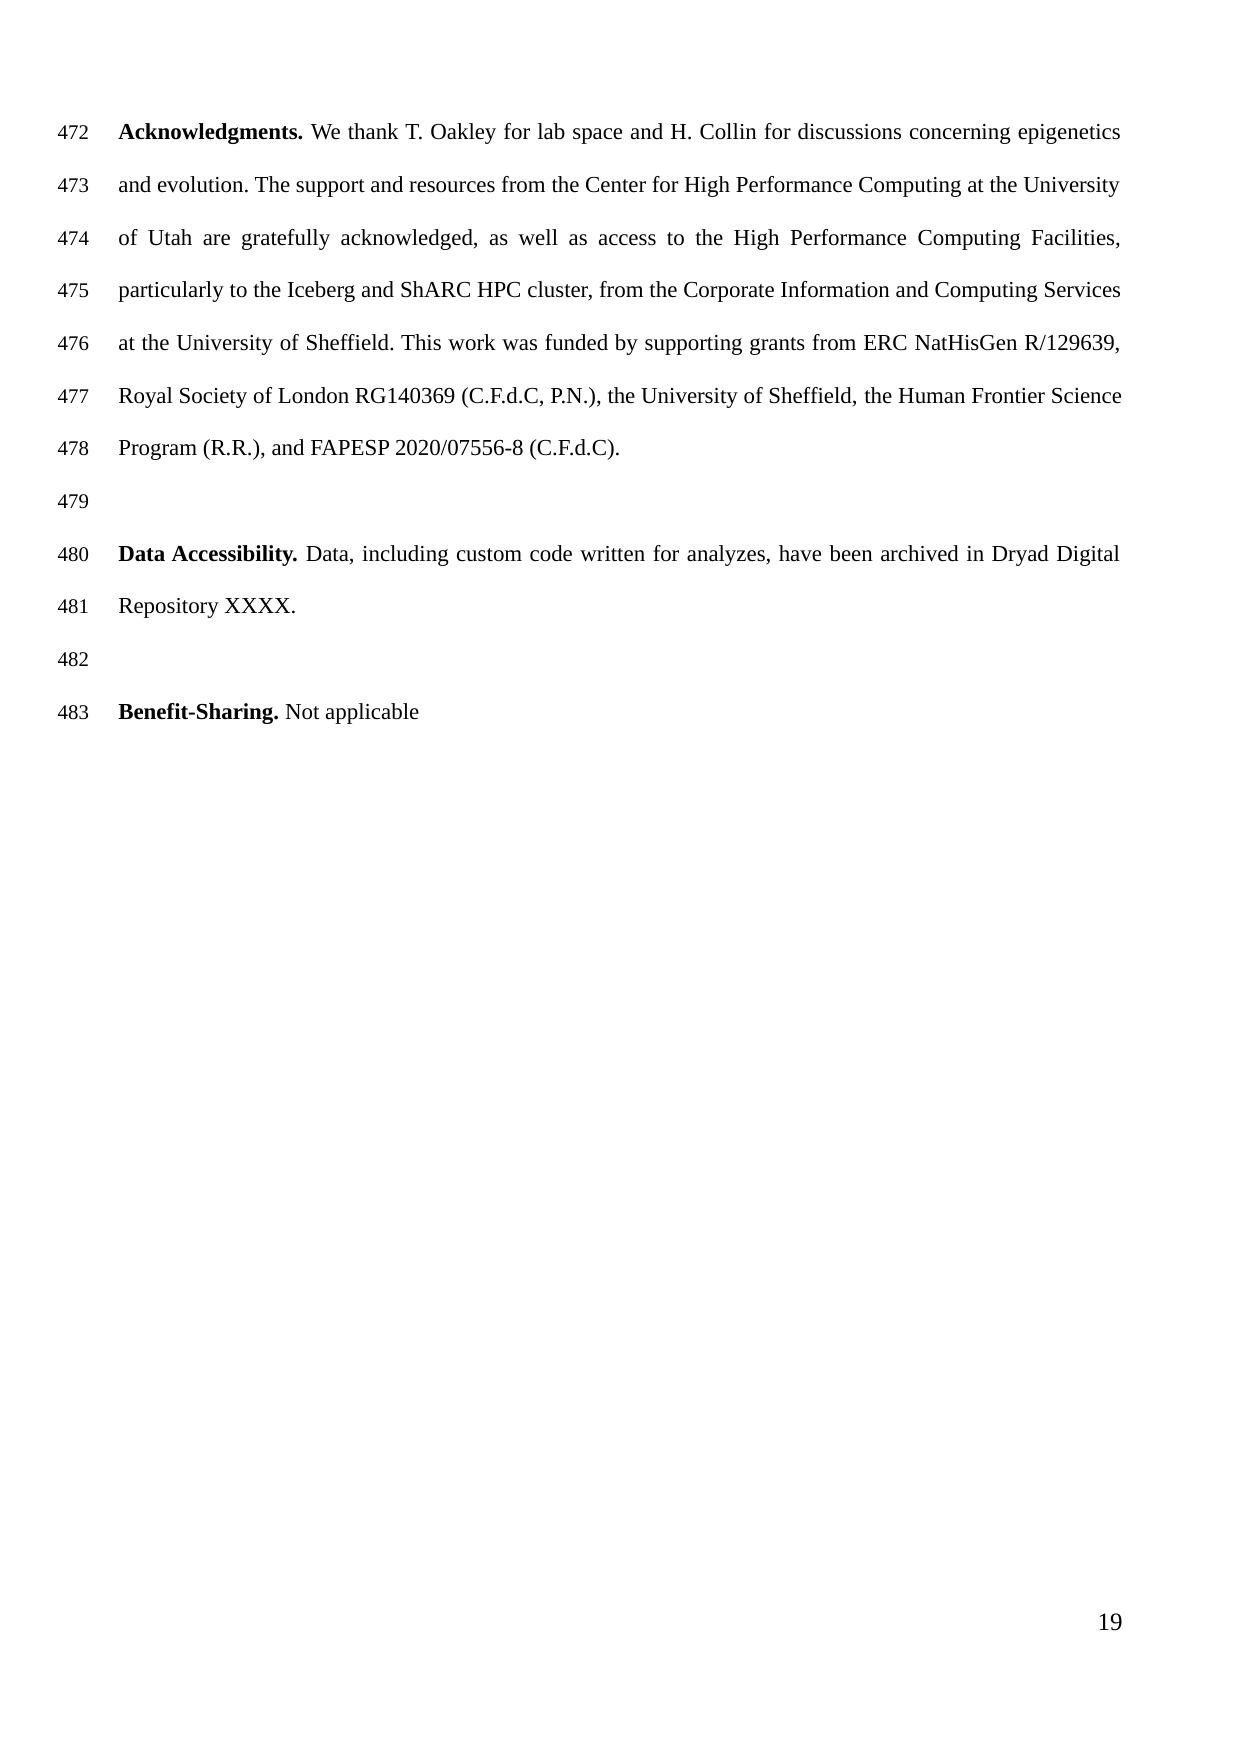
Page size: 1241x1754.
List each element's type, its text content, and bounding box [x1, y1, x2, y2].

text Acknowledgments. We thank T. Oakley for lab space and H. Collin for discussions concerning epigenetics and evolution. The support and resources from the Center for High Performance Computing at the University of Utah are gratefully acknowledged, as well as access to the High Performance Computing Facilities, particularly to the Iceberg and ShARC HPC cluster, from the Corporate Information and Computing Services at the University of Sheffield. This work was funded by supporting grants from ERC NatHisGen R/129639, Royal Society of London RG140369 (C.F.d.C, P.N.), the University of Sheffield, the Human Frontier Science Program (R.R.), and FAPESP 2020/07556-8 (C.F.d.C). [118, 118, 1122, 461]
text Data Accessibility. Data, including custom code written for analyzes, have been archived in Dryad Digital Repository XXXX. [118, 540, 1122, 619]
text Benefit-Sharing. Not applicable [118, 698, 1122, 724]
